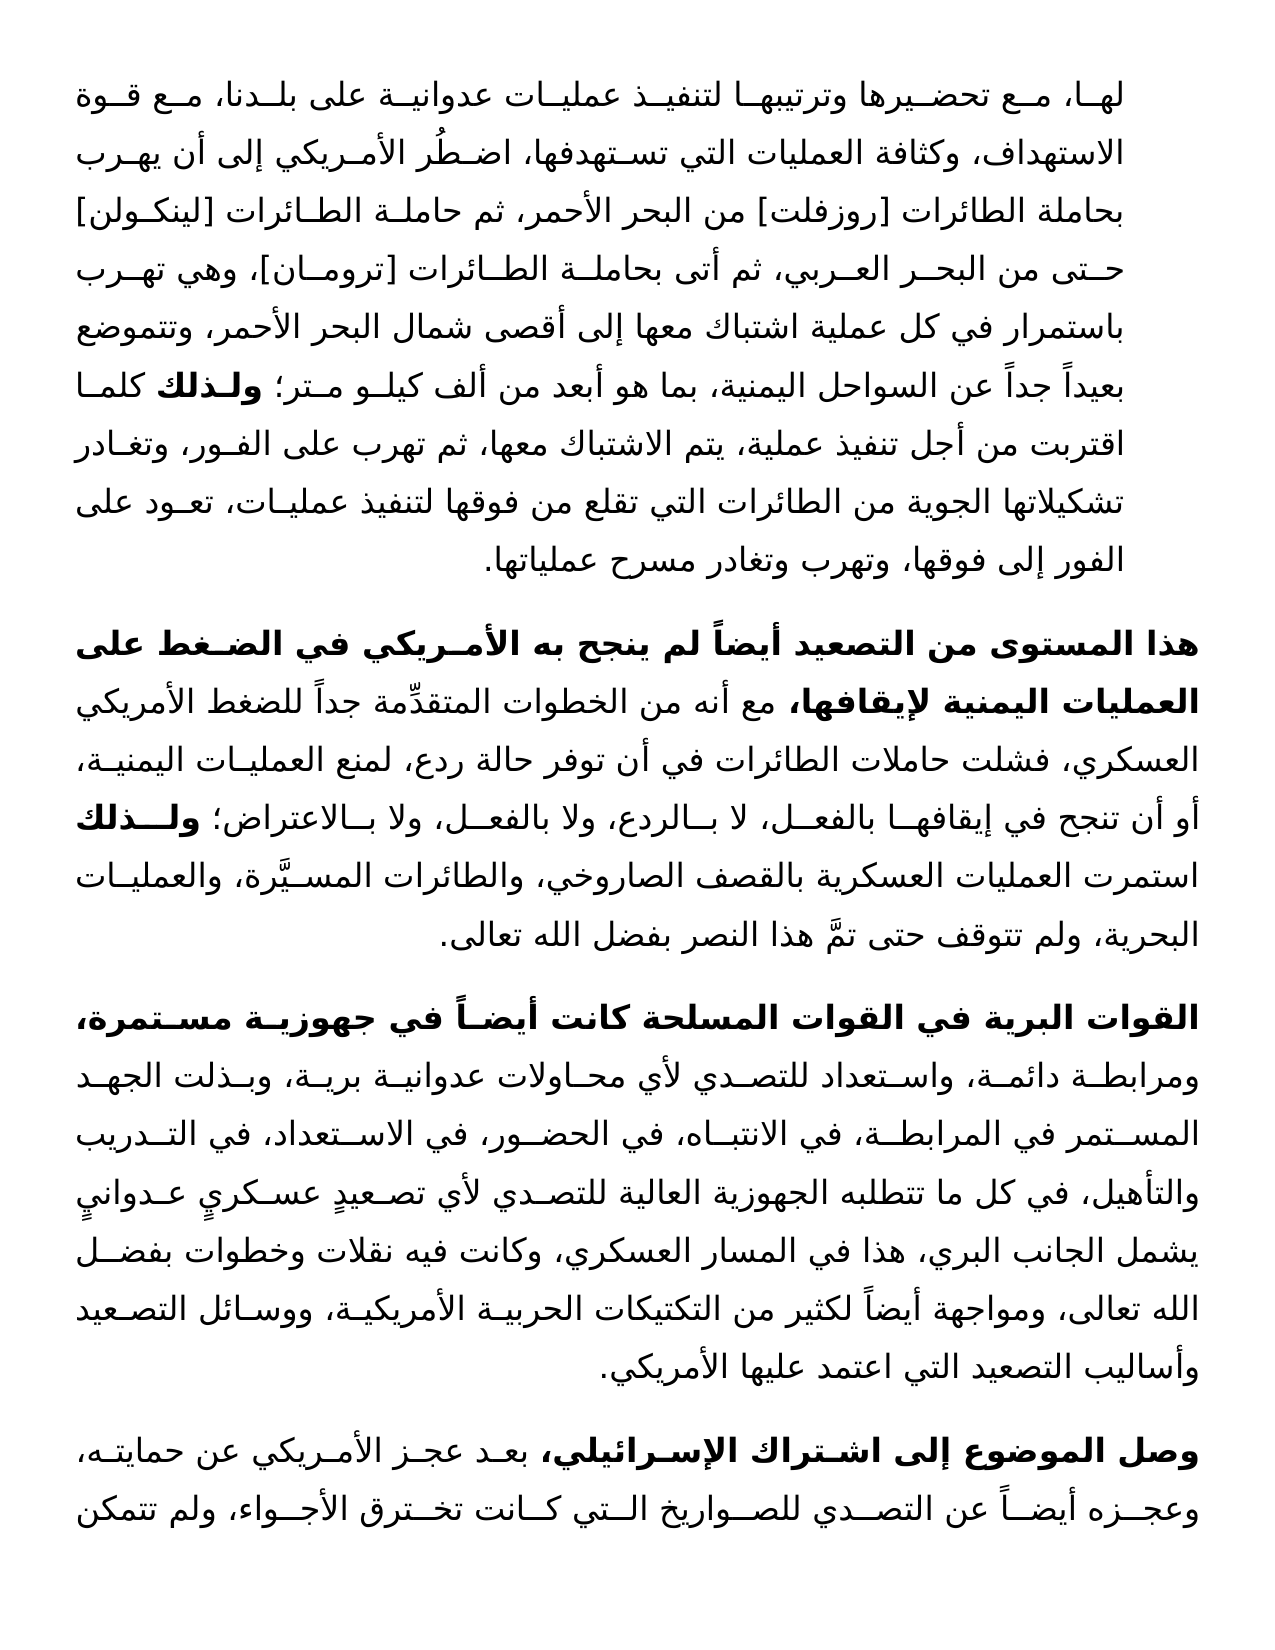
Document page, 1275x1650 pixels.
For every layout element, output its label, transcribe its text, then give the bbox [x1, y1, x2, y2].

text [75, 1431, 1200, 1528]
text القوات البرية في القوات المسلحة كانت أيضاً في جهوزية مستمرة، ومرابطة دائمة، واستعداد للتصدي لأي محاولات عدوانية برية، وبذلت الجهد المستمر في المرابطة، في الانتباه، في الحضور، في الاستعداد، في التدريب والتأهيل، في كل ما تتطلبه الجهوزية العالية للتصدي لأي تصعيدٍ عسكريٍ عدوانيٍ يشمل الجانب البري، هذا في المسار العسكري، وكانت فيه نقلات وخطوات بفضل الله تعالى، ومواجهة أيضاً لكثير من التكتيكات الحربية الأمريكية، ووسائل التصعيد وأساليب التصعيد التي اعتمد عليها الأمريكي. [75, 998, 1200, 1387]
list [75, 75, 1162, 580]
text هذا المستوى من التصعيد أيضاً لم ينجح به الأمريكي في الضغط على العمليات اليمنية لإيقافها، مع أنه من الخطوات المتقدِّمة جداً للضغط الأمريكي العسكري، فشلت حاملات الطائرات في أن توفر حالة ردع، لمنع العمليات اليمنية، أو أن تنجح في إيقافها بالفعل، لا بالردع، ولا بالفعل، ولا بالاعتراض؛ ولـذلك استمرت العمليات العسكرية بالقصف الصاروخي، والطائرات المسيَّرة، والعمليات البحرية، ولم تتوقف حتى تمَّ هذا النصر بفضل الله تعالى. [75, 624, 1200, 954]
